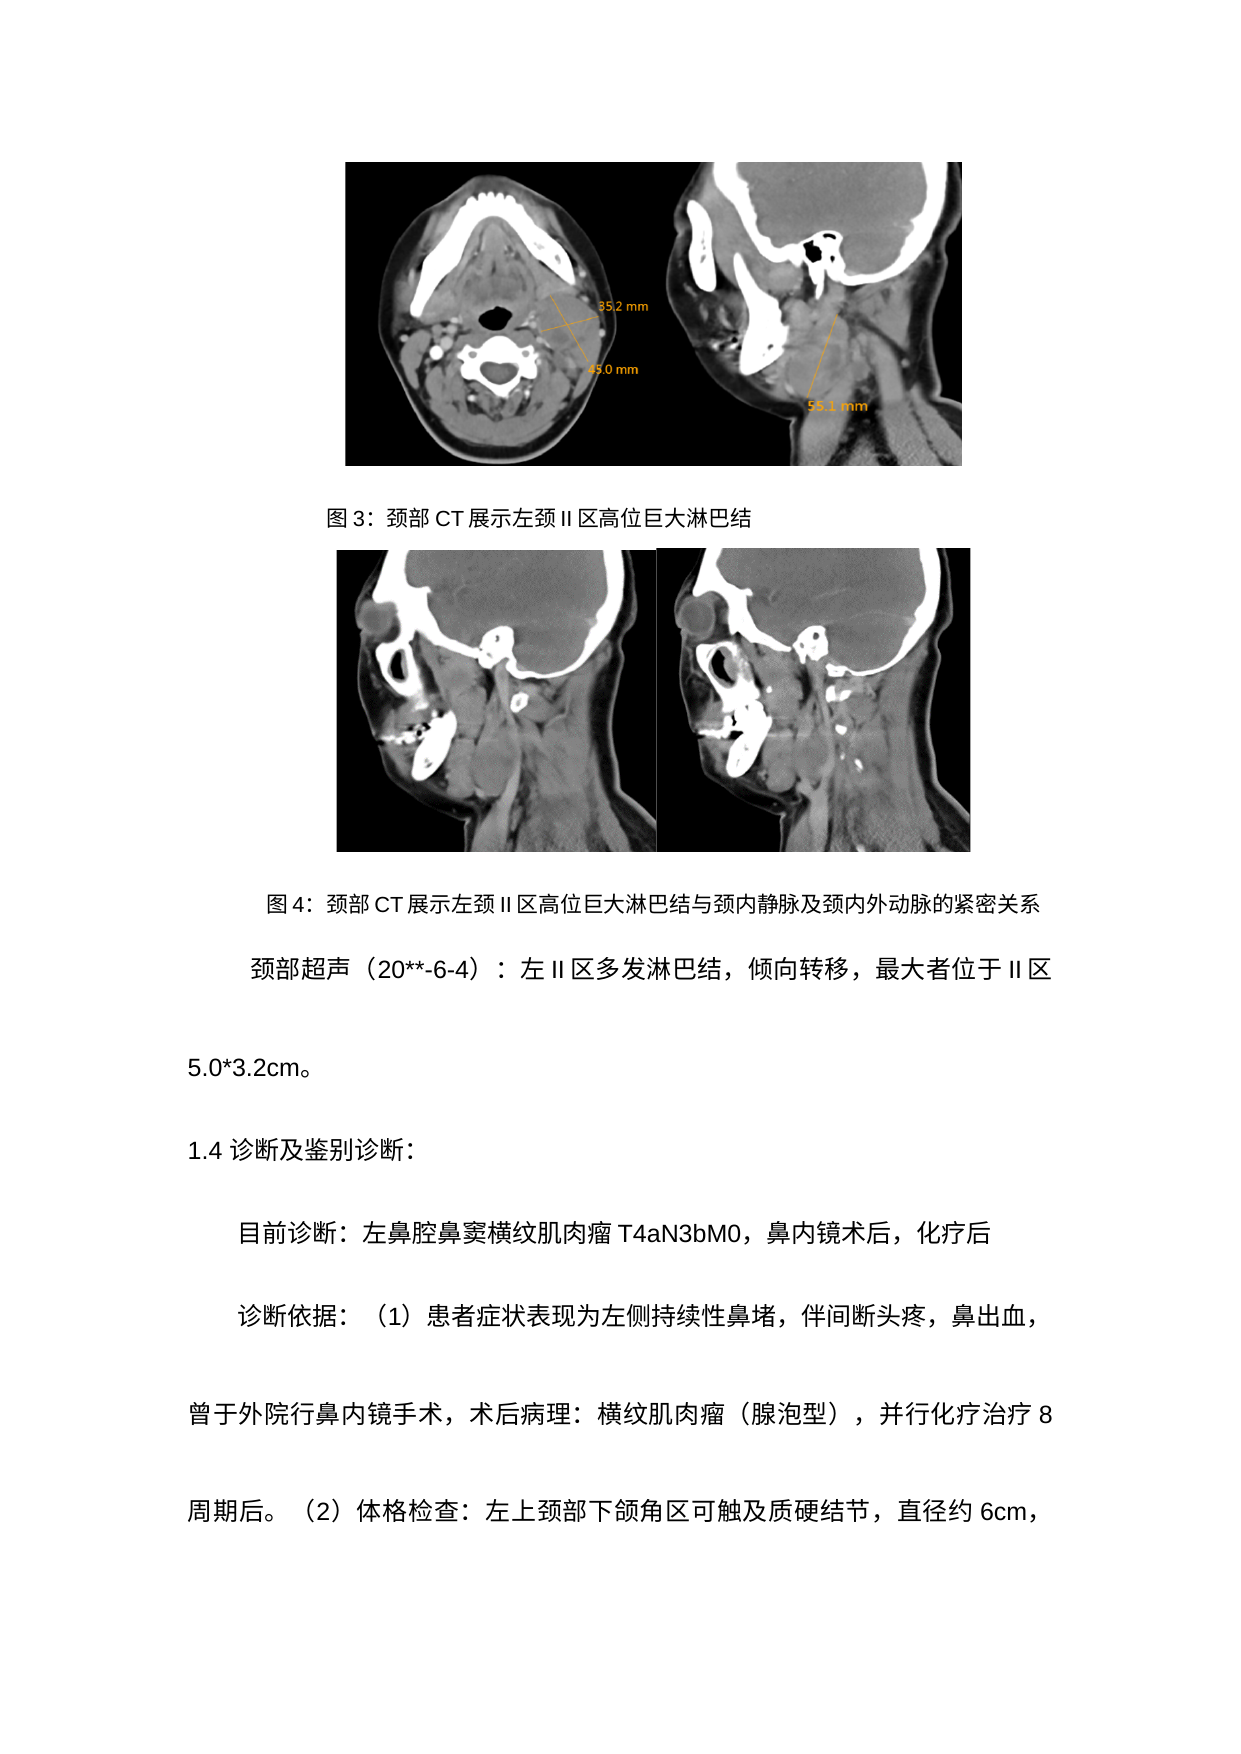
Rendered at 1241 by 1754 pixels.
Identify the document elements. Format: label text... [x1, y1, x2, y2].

text 图4：颈部CT展示左颈II区高位巨大淋巴结与颈内静脉及颈内外动脉的紧密关系 [217, 887, 1053, 919]
text 颈部超声（20**-6-4）：左II区多发淋巴结，倾向转移，最大者位于II区5.0*3.2cm。 [187, 935, 1053, 1098]
picture [345, 162, 962, 466]
text 图3：颈部CT展示左颈II区高位巨大淋巴结 [217, 500, 1053, 533]
text 1.4 诊断及鉴别诊断： [187, 1116, 1053, 1181]
picture [336, 548, 971, 852]
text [187, 1282, 1053, 1542]
text 目前诊断：左鼻腔鼻窦横纹肌肉瘤T4aN3bM0，鼻内镜术后，化疗后 [187, 1199, 1053, 1264]
